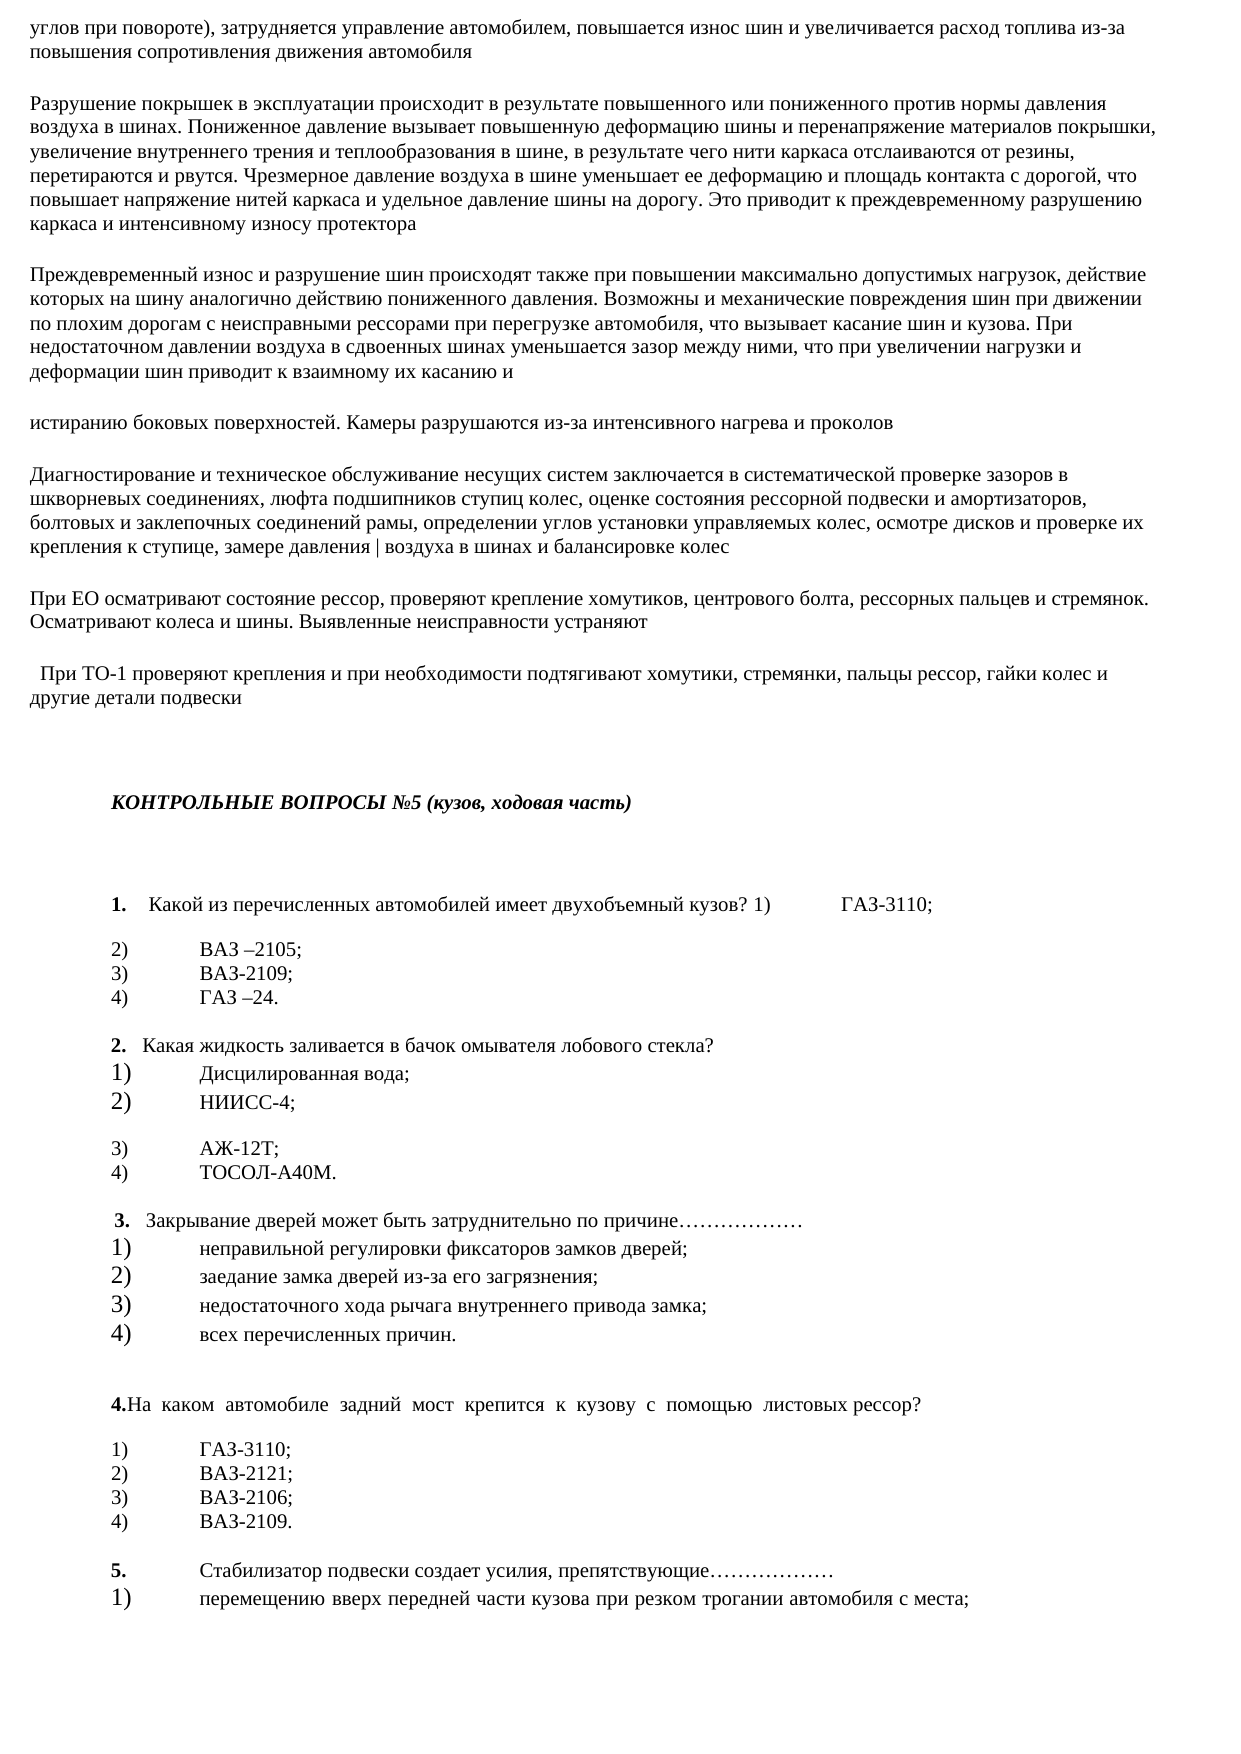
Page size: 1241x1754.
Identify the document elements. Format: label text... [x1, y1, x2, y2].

list НИИСС-4; [111, 1086, 1167, 1115]
list На каком автомобиле задний мост крепится к кузову с помощью листовых рессор? [111, 1392, 1142, 1416]
text Разрушение покрышек в эксплуатации происходит в результате повышенного или пониженного против нормы давления воздуха в шинах. Пониженное давление вызывает повышенную деформацию шины и перенапряжение материалов покрышки, увеличение внутреннего трения и теплообразования в шине, в результате чего нити каркаса отслаиваются от резины, перетираются и рвутся. Чрезмерное давление воздуха в шине уменьшает ее деформацию и площадь контакта с дорогой, что повышает напряжение нитей каркаса и удельное давление шины на дорогу. Это приводит к преждевременному разрушению каркаса и интенсивному износу протектора [29, 90, 1167, 235]
list перемещению вверх передней части кузова при резком трогании автомобиля с места; [52, 1582, 1143, 1611]
text При ТО-1 проверяют крепления и при необходимости подтягивают хомутики, стремянки, пальцы рессор, гайки колес и другие детали подвески [29, 661, 1167, 709]
text истиранию боковых поверхностей. Камеры разрушаются из-за интенсивного нагрева и проколов [29, 410, 1167, 434]
list неправильной регулировки фиксаторов замков дверей; [111, 1232, 1167, 1261]
text Диагностирование и техническое обслуживание несущих систем заключается в систематической проверке зазоров в шкворневых соединениях, люфта подшипников ступиц колес, оценке состояния рессорной подвески и амортизаторов, болтовых и заклепочных соединений рамы, определении углов установки управляемых колес, осмотре дисков и проверке их крепления к ступице, замере давления | воздуха в шинах и балансировке колес [29, 462, 1167, 558]
list Стабилизатор подвески создает усилия, препятствующие……………… [111, 1558, 1167, 1582]
text 3) АЖ-12Т; [111, 1136, 1167, 1159]
text 4) ГАЗ –24. [111, 985, 1167, 1009]
list всех перечисленных причин. [111, 1318, 1167, 1347]
text 1) ГАЗ-3110; [111, 1437, 1167, 1461]
text 3) ВАЗ-2109; [111, 961, 1167, 985]
list недостаточного хода рычага внутреннего привода замка; [111, 1289, 1167, 1318]
text Преждевременный износ и разрушение шин происходят также при повышении максимально допустимых нагрузок, действие которых на шину аналогично действию пониженного давления. Возможны и механические повреждения шин при движении по плохим дорогам с неисправными рессорами при перегрузке автомобиля, что вызывает касание шин и кузова. При недостаточном давлении воздуха в сдвоенных шинах уменьшается зазор между ними, что при увеличении нагрузки и деформации шин приводит к взаимному их касанию и [29, 262, 1167, 383]
list Какая жидкость заливается в бачок омывателя лобового стекла? [111, 1033, 1167, 1057]
list Закрывание дверей может быть затруднительно по причине……………… [114, 1208, 1167, 1232]
text 2) ВАЗ-2121; [111, 1461, 1167, 1485]
list заедание замка дверей из-за его загрязнения; [111, 1261, 1167, 1289]
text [29, 15, 1167, 63]
text 3) ВАЗ-2106; [111, 1485, 1167, 1509]
list Какой из перечисленных автомобилей имеет двухобъемный кузов? 1) ГАЗ-3110; [111, 892, 954, 916]
text 4) ВАЗ-2109. [111, 1509, 1167, 1533]
text При ЕО осматривают состояние рессор, проверяют крепление хомутиков, центрового болта, рессорных пальцев и стремянок. Осматривают колеса и шины. Выявленные неисправности устраняют [29, 585, 1167, 633]
subtitle КОНТРОЛЬНЫЕ ВОПРОСЫ №5 (кузов, ходовая часть) [111, 790, 1167, 814]
text 2) ВАЗ –2105; [111, 937, 1167, 961]
text 4) ТОСОЛ-А40М. [111, 1159, 1167, 1184]
list Дисцилированная вода; [111, 1057, 1167, 1086]
